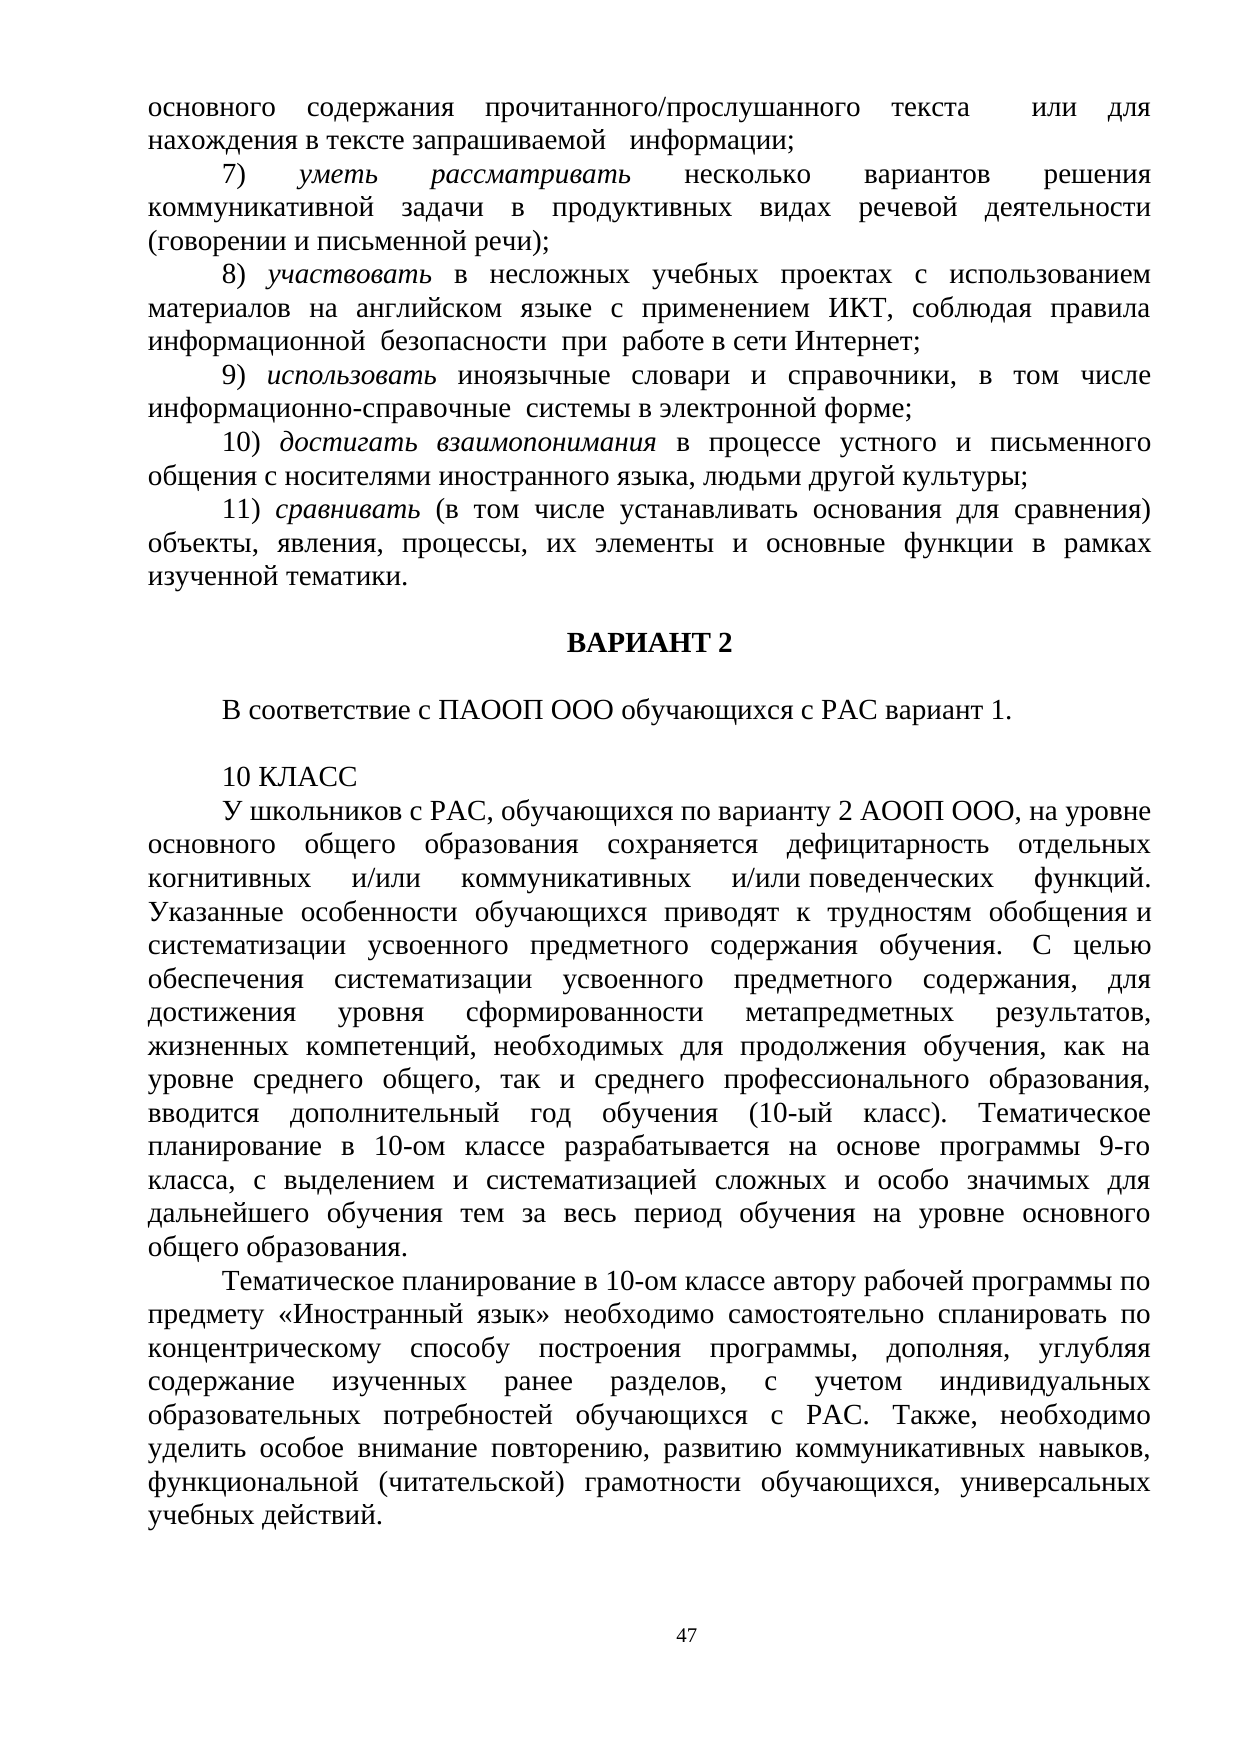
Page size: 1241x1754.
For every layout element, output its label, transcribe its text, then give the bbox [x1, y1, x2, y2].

text У школьников с РАС, обучающихся по варианту 2 АООП ООО, на уровне основного общего образования сохраняется дефицитарность отдельных когнитивных и/или коммуникативных и/или поведенческих функций. Указанные особенности обучающихся приводят к трудностям обобщения и систематизации усвоенного предметного содержания обучения. С целью обеспечения систематизации усвоенного предметного содержания, для достижения уровня сформированности метапредметных результатов, жизненных компетенций, необходимых для продолжения обучения, как на уровне среднего общего, так и среднего профессионального образования, вводится дополнительный год обучения (10-ый класс). Тематическое планирование в 10-ом классе разрабатывается на основе программы 9-го класса, с выделением и систематизацией сложных и особо значимых для дальнейшего обучения тем за весь период обучения на уровне основного общего образования. [148, 793, 1152, 1263]
text 10 КЛАСС [148, 759, 1152, 793]
text 11) сравнивать (в том числе устанавливать основания для сравнения) объекты, явления, процессы, их элементы и основные функции в рамках изученной тематики. [148, 491, 1152, 592]
text Тематическое планирование в 10-ом классе автору рабочей программы по предмету «Иностранный язык» необходимо самостоятельно спланировать по концентрическому способу построения программы, дополняя, углубляя содержание изученных ранее разделов, с учетом индивидуальных образовательных потребностей обучающихся с РАС. Также, необходимо уделить особое внимание повторению, развитию коммуникативных навыков, функциональной (читательской) грамотности обучающихся, универсальных учебных действий. [148, 1263, 1152, 1531]
text 7) уметь рассматривать несколько вариантов решения коммуникативной задачи в продуктивных видах речевой деятельности (говорении и письменной речи); [148, 156, 1152, 256]
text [148, 89, 1152, 156]
text В соответствие с ПАООП ООО обучающихся с РАС вариант 1. [148, 692, 1152, 726]
text ВАРИАНТ 2 [148, 625, 1152, 659]
text 9) использовать иноязычные словари и справочники, в том числе информационно-справочные системы в электронной форме; [148, 357, 1152, 424]
text 10) достигать взаимопонимания в процессе устного и письменного общения с носителями иностранного языка, людьми другой культуры; [148, 424, 1152, 491]
text 8) участвовать в несложных учебных проектах с использованием материалов на английском языке с применением ИКТ, соблюдая правила информационной безопасности при работе в сети Интернет; [148, 256, 1152, 357]
